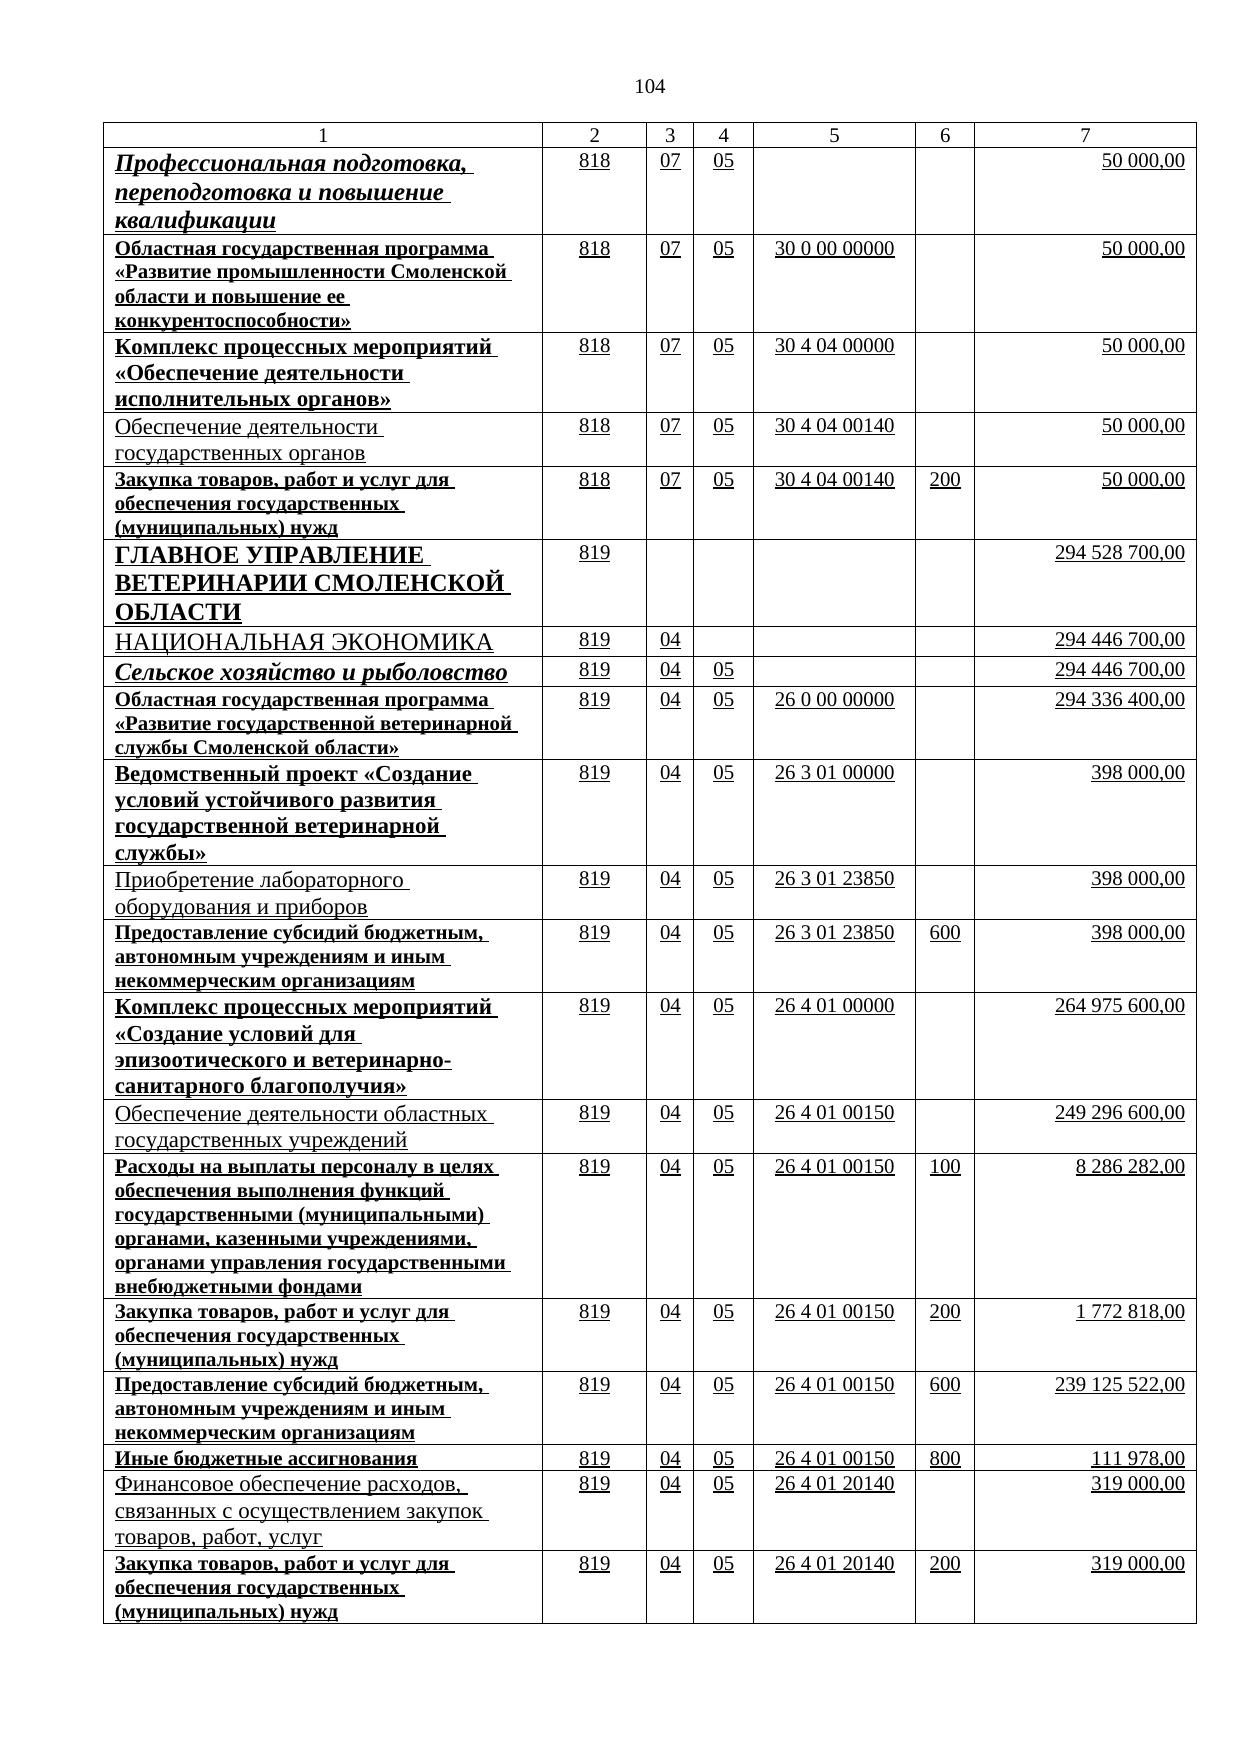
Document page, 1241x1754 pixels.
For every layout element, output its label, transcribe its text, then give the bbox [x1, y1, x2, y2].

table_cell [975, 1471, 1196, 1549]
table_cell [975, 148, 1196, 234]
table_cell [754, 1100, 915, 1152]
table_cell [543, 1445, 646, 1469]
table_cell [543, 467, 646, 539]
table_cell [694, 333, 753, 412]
table_header 6 [916, 123, 974, 147]
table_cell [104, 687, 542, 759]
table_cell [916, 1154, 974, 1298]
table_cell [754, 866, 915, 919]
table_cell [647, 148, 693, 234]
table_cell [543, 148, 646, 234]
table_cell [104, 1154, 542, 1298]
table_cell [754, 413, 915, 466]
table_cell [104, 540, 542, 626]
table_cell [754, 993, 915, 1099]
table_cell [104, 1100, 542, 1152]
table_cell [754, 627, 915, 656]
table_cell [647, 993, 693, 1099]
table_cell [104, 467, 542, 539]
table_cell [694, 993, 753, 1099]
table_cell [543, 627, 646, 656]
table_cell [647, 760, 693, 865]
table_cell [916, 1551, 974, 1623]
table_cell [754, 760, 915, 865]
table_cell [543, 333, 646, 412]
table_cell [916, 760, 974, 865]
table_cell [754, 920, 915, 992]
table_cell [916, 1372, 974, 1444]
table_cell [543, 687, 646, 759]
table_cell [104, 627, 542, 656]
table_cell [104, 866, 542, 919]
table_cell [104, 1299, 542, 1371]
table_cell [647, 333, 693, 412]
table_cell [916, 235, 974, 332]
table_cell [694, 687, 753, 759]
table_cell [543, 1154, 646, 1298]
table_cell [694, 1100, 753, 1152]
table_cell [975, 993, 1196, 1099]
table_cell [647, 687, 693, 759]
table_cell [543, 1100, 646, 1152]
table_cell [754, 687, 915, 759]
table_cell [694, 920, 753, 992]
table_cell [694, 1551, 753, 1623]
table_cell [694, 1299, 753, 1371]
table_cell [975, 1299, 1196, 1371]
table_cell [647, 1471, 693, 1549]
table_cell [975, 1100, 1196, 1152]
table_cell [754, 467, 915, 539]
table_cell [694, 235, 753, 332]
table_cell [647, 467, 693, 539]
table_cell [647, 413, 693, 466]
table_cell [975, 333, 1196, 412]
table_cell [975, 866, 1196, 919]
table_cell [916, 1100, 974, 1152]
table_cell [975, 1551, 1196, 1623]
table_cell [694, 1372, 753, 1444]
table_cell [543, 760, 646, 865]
table_header 7 [975, 123, 1196, 147]
table_header 3 [647, 123, 693, 147]
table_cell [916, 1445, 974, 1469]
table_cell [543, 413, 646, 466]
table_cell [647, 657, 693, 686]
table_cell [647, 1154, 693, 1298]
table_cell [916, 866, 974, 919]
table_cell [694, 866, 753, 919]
table_header 1 [104, 123, 542, 147]
table_header 2 [543, 123, 646, 147]
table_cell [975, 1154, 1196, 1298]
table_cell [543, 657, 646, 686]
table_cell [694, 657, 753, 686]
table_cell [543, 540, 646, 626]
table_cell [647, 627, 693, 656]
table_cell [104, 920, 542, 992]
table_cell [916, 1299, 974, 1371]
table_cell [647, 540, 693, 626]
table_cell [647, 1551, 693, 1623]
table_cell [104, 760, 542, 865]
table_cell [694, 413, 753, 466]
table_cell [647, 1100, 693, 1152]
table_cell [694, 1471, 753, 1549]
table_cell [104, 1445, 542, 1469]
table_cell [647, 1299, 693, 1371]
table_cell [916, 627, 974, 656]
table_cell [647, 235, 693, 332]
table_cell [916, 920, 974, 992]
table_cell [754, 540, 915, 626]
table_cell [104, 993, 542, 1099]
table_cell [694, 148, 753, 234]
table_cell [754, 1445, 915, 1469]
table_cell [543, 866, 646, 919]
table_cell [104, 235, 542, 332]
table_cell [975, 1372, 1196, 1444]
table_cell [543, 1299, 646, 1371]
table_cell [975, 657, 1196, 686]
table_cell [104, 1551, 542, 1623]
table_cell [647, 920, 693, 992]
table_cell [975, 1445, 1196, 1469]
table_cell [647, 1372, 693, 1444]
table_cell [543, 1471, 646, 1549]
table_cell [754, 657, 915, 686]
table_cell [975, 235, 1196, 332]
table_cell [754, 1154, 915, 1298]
table_header 4 [694, 123, 753, 147]
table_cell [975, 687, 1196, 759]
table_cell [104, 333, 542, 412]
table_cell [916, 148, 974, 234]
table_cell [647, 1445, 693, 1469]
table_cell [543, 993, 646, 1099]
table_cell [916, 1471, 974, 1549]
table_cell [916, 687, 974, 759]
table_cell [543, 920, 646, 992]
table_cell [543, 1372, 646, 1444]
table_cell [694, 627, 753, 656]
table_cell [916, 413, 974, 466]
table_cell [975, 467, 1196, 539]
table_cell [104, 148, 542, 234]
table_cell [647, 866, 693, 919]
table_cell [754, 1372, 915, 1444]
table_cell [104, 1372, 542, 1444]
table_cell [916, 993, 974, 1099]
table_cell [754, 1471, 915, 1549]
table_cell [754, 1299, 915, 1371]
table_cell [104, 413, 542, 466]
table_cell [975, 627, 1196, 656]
table_header 5 [754, 123, 915, 147]
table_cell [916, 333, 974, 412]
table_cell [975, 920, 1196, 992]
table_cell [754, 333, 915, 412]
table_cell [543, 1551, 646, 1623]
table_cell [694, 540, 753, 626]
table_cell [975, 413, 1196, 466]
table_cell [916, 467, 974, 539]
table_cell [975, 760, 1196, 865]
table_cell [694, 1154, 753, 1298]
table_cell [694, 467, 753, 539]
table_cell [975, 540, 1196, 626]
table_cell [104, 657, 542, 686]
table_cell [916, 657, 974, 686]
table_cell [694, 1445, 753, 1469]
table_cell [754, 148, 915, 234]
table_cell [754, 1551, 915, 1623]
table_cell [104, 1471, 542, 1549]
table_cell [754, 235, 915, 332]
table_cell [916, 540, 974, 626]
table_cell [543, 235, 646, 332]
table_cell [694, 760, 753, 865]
